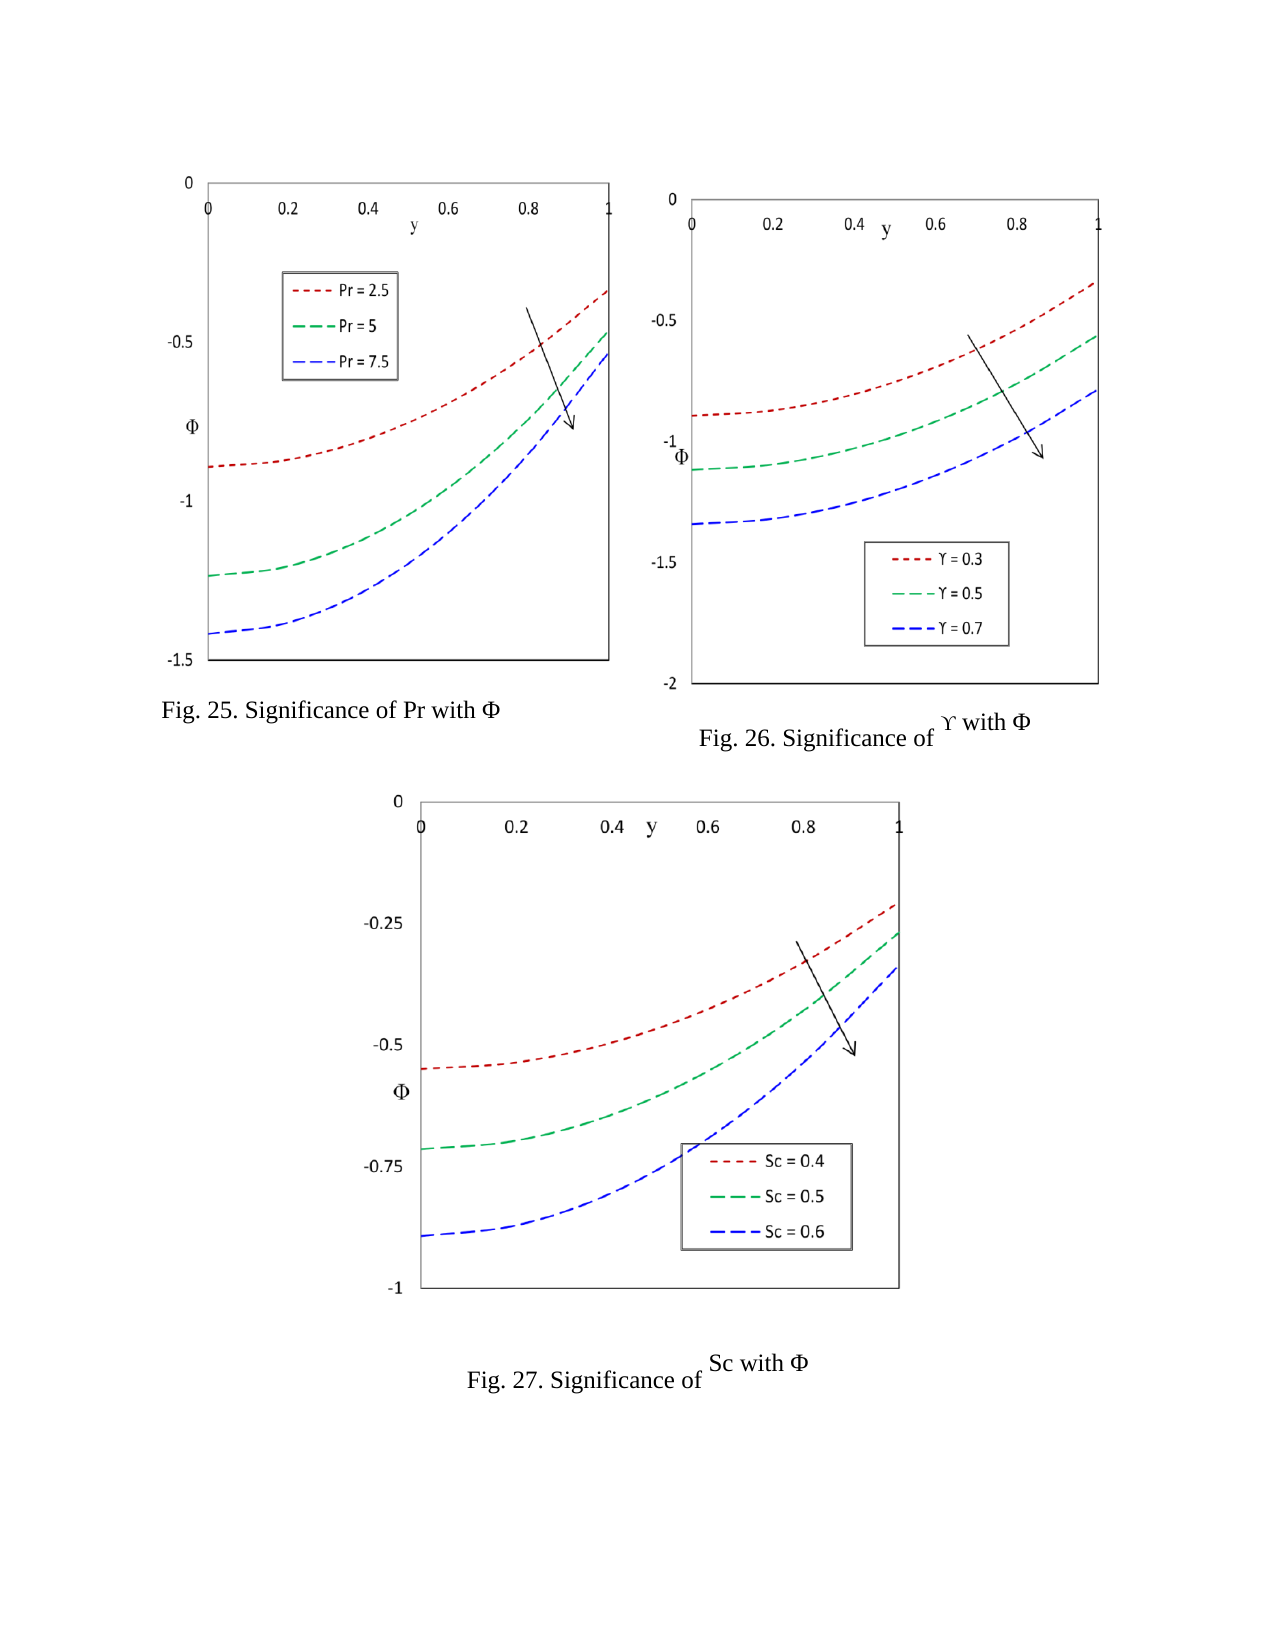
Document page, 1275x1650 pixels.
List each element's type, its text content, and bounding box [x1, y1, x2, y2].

picture [161, 150, 632, 696]
table_cell Fig. 27. Significance of Sc with Φ [150, 780, 1125, 1450]
picture [648, 178, 1119, 707]
table_header Fig. 26. Significance of ϒ with Φ [638, 150, 1125, 780]
picture [361, 780, 914, 1320]
table_header Fig. 25. Significance of Pr with Φ [150, 150, 637, 780]
